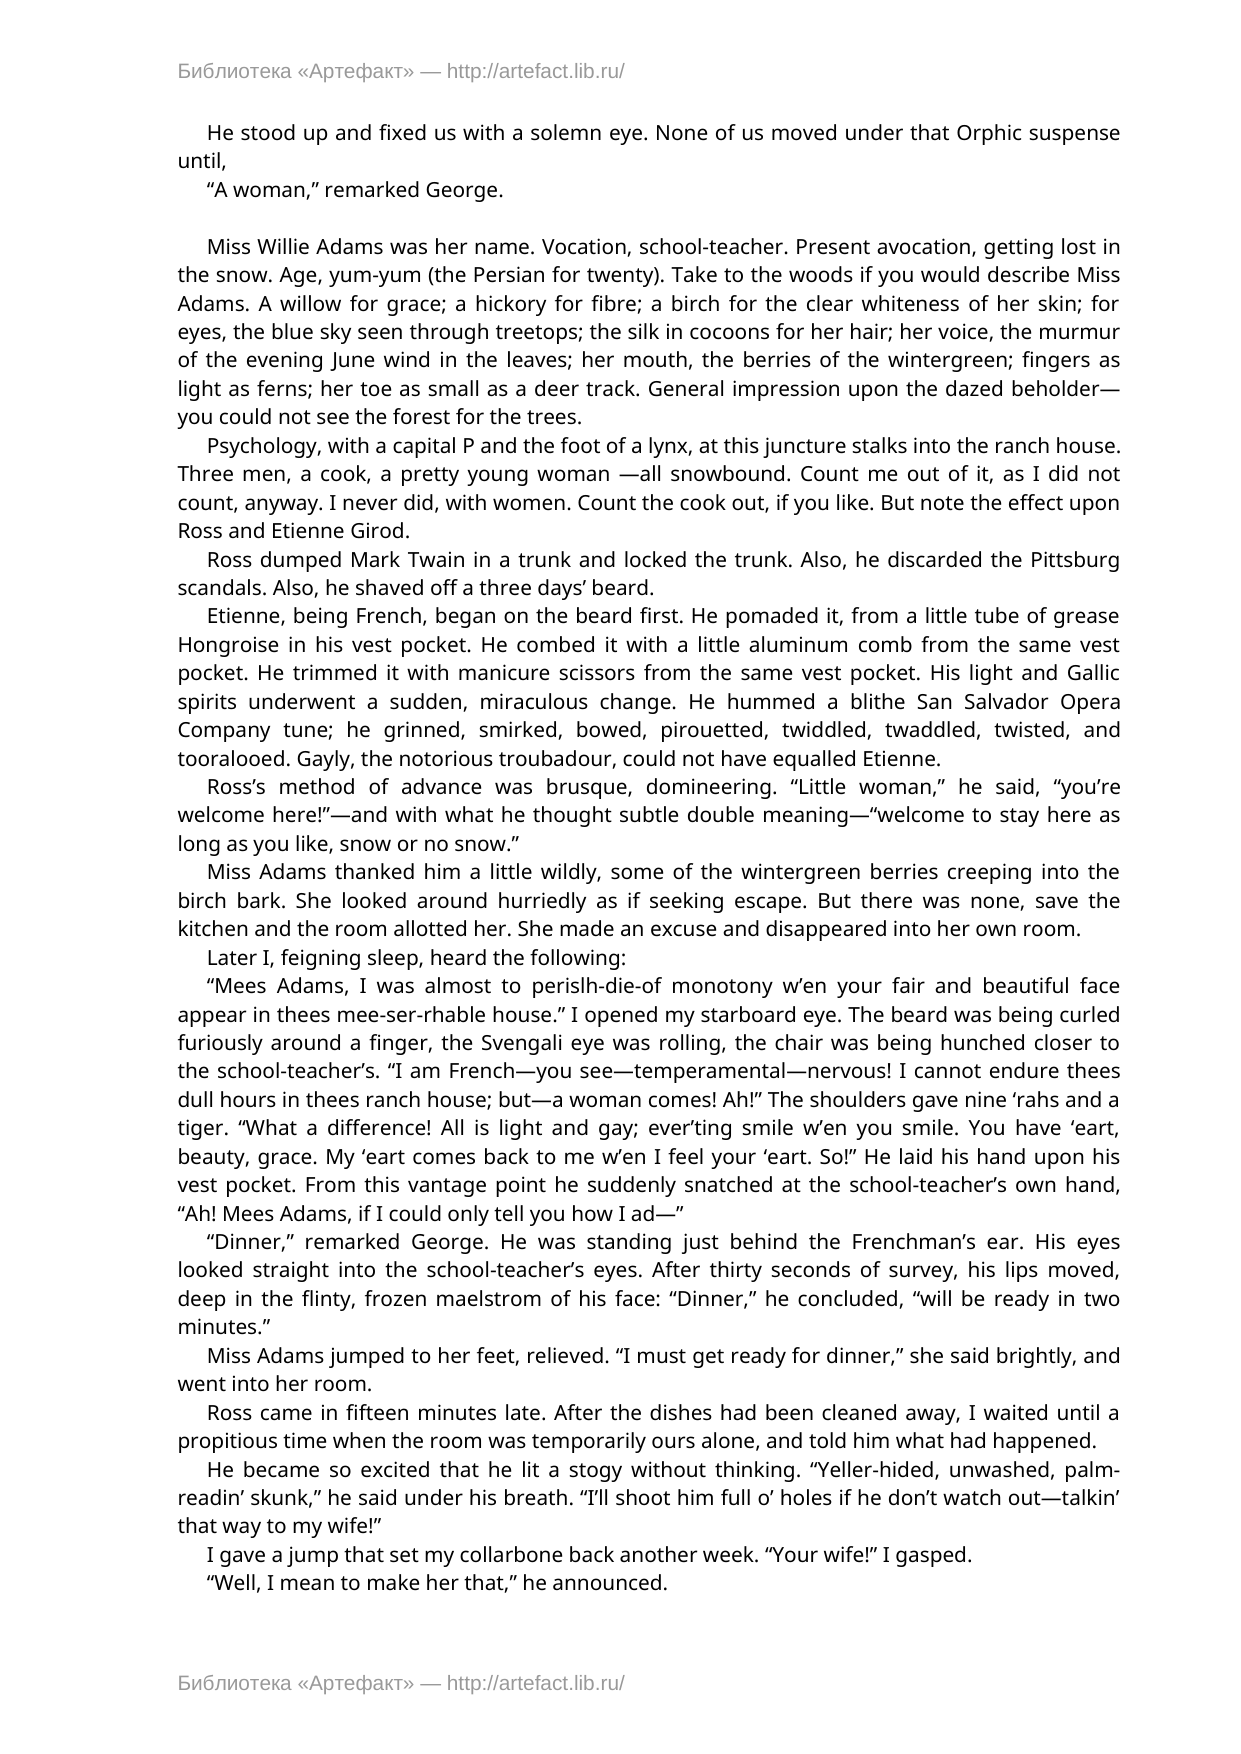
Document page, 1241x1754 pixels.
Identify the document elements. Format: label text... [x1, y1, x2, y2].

text Miss Adams jumped to her feet, relieved. “I must get ready for dinner,” she said brightly, and went into her room. [177, 1341, 1122, 1398]
text “Mees Adams, I was almost to perislh-die-of monotony w’en your fair and beautiful face appear in thees mee-ser-rhable house.” I opened my starboard eye. The beard was being curled furiously around a finger, the Svengali eye was rolling, the chair was being hunched closer to the school-teacher’s. “I am French—you see—temperamental—nervous! I cannot endure thees dull hours in thees ranch house; but—a woman comes! Ah!” The shoulders gave nine ‘rahs and a tiger. “What a difference! All is light and gay; ever’ting smile w’en you smile. You have ‘eart, beauty, grace. My ‘eart comes back to me w’en I feel your ‘eart. So!” He laid his hand upon his vest pocket. From this vantage point he suddenly snatched at the school-teacher’s own hand, “Ah! Mees Adams, if I could only tell you how I ad—” [177, 971, 1122, 1227]
text “A woman,” remarked George. [177, 175, 1122, 203]
text He became so excited that he lit a stogy without thinking. “Yeller-hided, unwashed, palm-readin’ skunk,” he said under his breath. “I’ll shoot him full o’ holes if he don’t watch out—talkin’ that way to my wife!” [177, 1455, 1122, 1540]
text “Dinner,” remarked George. He was standing just behind the Frenchman’s ear. His eyes looked straight into the school-teacher’s eyes. After thirty seconds of survey, his lips moved, deep in the flinty, frozen maelstrom of his face: “Dinner,” he concluded, “will be ready in two minutes.” [177, 1227, 1122, 1341]
text Miss Willie Adams was her name. Vocation, school-teacher. Present avocation, getting lost in the snow. Age, yum-yum (the Persian for twenty). Take to the woods if you would describe Miss Adams. A willow for grace; a hickory for fibre; a birch for the clear whiteness of her skin; for eyes, the blue sky seen through treetops; the silk in cocoons for her hair; her voice, the murmur of the evening June wind in the leaves; her mouth, the berries of the wintergreen; fingers as light as ferns; her toe as small as a deer track. General impression upon the dazed beholder—you could not see the forest for the trees. [177, 232, 1122, 431]
text “Well, I mean to make her that,” he announced. [177, 1568, 1122, 1597]
text Psychology, with a capital P and the foot of a lynx, at this juncture stalks into the ranch house. Three men, a cook, a pretty young woman —all snowbound. Count me out of it, as I did not count, anyway. I never did, with women. Count the cook out, if you like. But note the effect upon Ross and Etienne Girod. [177, 431, 1122, 545]
text Etienne, being French, began on the beard first. He pomaded it, from a little tube of grease Hongroise in his vest pocket. He combed it with a little aluminum comb from the same vest pocket. He trimmed it with manicure scissors from the same vest pocket. His light and Gallic spirits underwent a sudden, miraculous change. He hummed a blithe San Salvador Opera Company tune; he grinned, smirked, bowed, pirouetted, twiddled, twaddled, twisted, and tooralooed. Gayly, the notorious troubadour, could not have equalled Etienne. [177, 602, 1122, 772]
text He stood up and fixed us with a solemn eye. None of us moved under that Orphic suspense until, [177, 118, 1122, 175]
text Ross came in fifteen minutes late. After the dishes had been cleaned away, I waited until a propitious time when the room was temporarily ours alone, and told him what had happened. [177, 1398, 1122, 1455]
text I gave a jump that set my collarbone back another week. “Your wife!” I gasped. [177, 1540, 1122, 1568]
text Ross dumped Mark Twain in a trunk and locked the trunk. Also, he discarded the Pittsburg scandals. Also, he shaved off a three days’ beard. [177, 545, 1122, 602]
text Ross’s method of advance was brusque, domineering. “Little woman,” he said, “you’re welcome here!”—and with what he thought subtle double meaning—“welcome to stay here as long as you like, snow or no snow.” [177, 772, 1122, 857]
text Later I, feigning sleep, heard the following: [177, 943, 1122, 971]
text Miss Adams thanked him a little wildly, some of the wintergreen berries creeping into the birch bark. She looked around hurriedly as if seeking escape. But there was none, save the kitchen and the room allotted her. She made an excuse and disappeared into her own room. [177, 857, 1122, 943]
